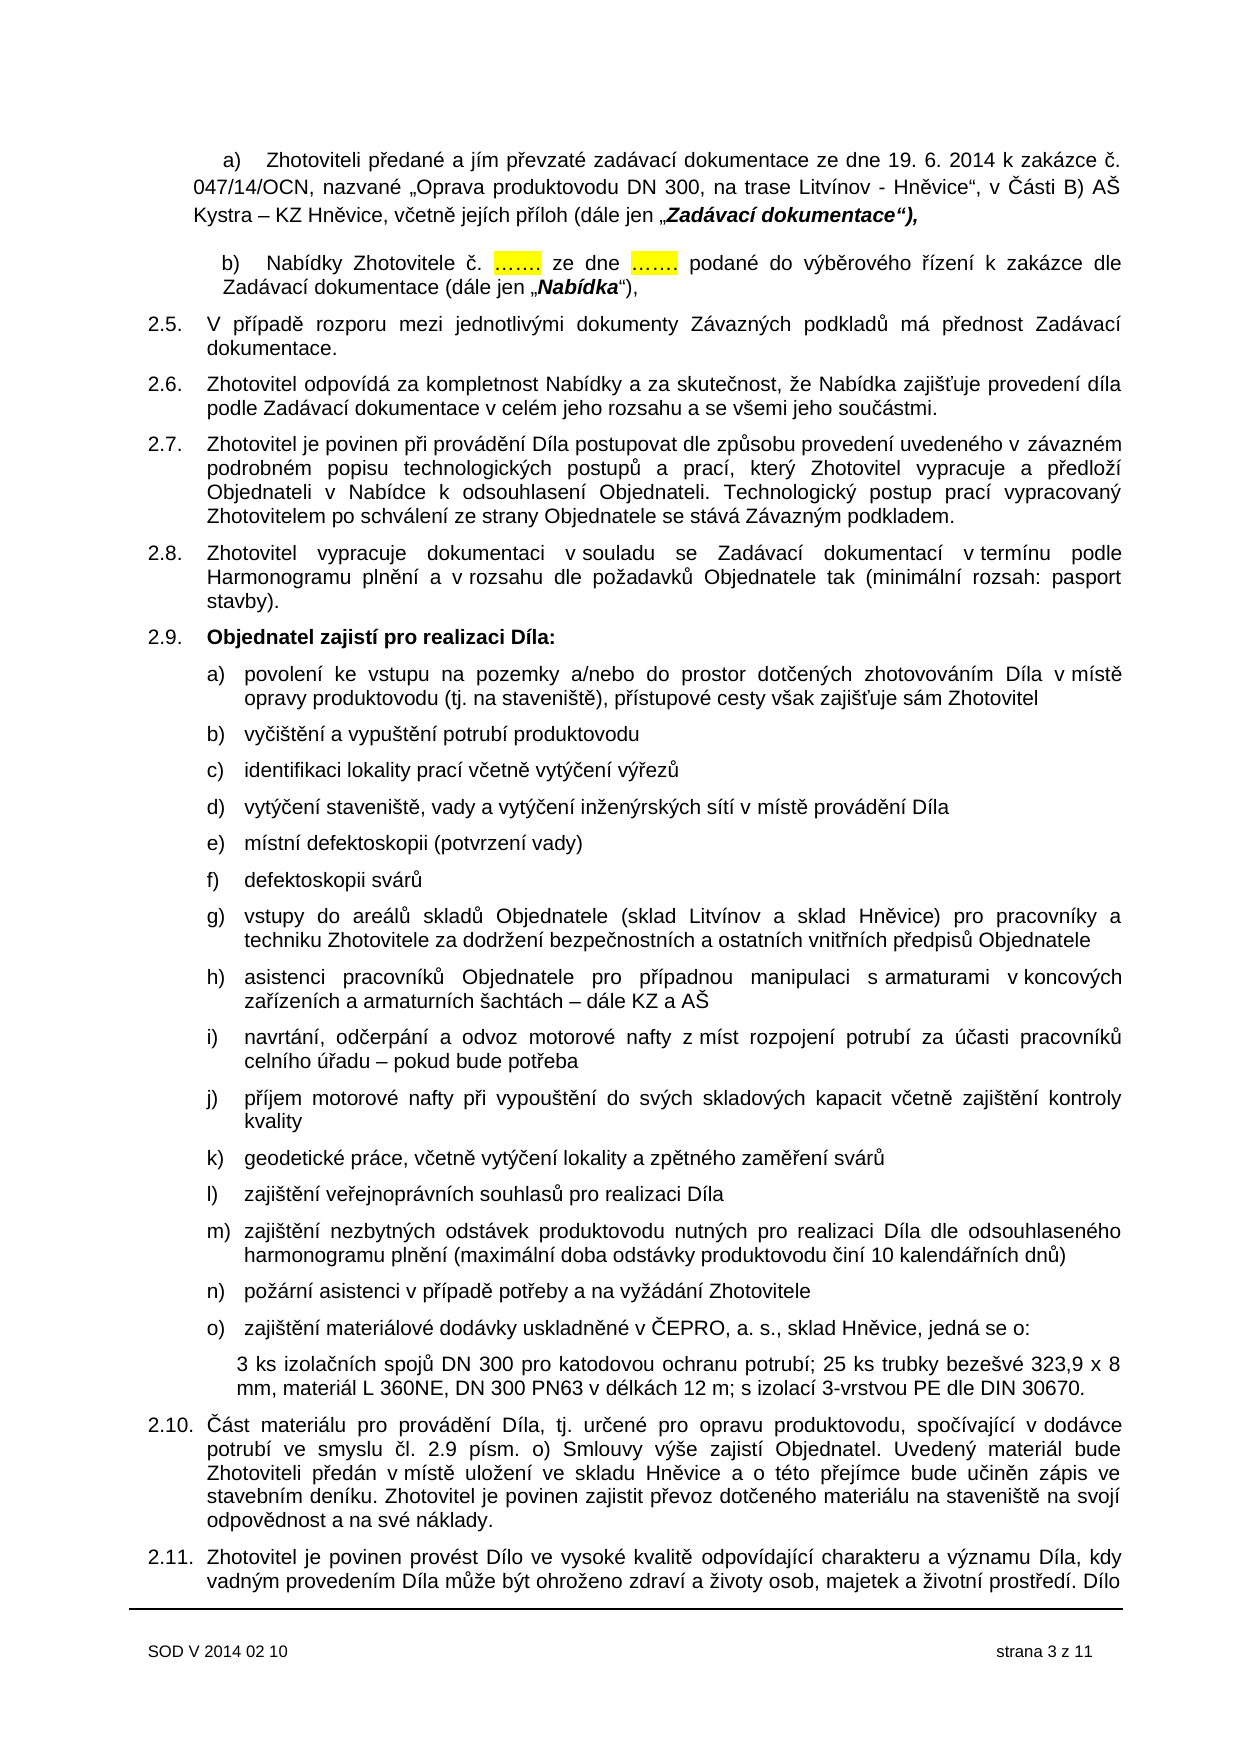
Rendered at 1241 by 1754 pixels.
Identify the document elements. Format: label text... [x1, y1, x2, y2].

list příjem motorové nafty při vypouštění do svých skladových kapacit včetně zajištění kontroly kvality [207, 1085, 1122, 1133]
list povolení ke vstupu na pozemky a/nebo do prostor dotčených zhotovováním Díla v místě opravy produktovodu (tj. na staveniště), přístupové cesty však zajišťuje sám Zhotovitel [207, 661, 1122, 709]
list Zhotovitel je povinen při provádění Díla postupovat dle způsobu provedení uvedeného v závazném podrobném popisu technologických postupů a prací, který Zhotovitel vypracuje a předloží Objednateli v Nabídce k odsouhlasení Objednateli. Technologický postup prací vypracovaný Zhotovitelem po schválení ze strany Objednatele se stává Závazným podkladem. [148, 432, 1122, 528]
list zajištění nezbytných odstávek produktovodu nutných pro realizaci Díla dle odsouhlaseného harmonogramu plnění (maximální doba odstávky produktovodu činí 10 kalendářních dnů) [207, 1219, 1122, 1267]
text Část materiálu pro provádění Díla, tj. určené pro opravu produktovodu, spočívající v dodávce potrubí ve smyslu čl. 2.9 písm. o) Smlouvy výše zajistí Objednatel. Uvedený materiál bude Zhotoviteli předán v místě uložení ve skladu Hněvice a o této přejímce bude učiněn zápis ve stavebním deníku. Zhotovitel je povinen zajistit převoz dotčeného materiálu na staveniště na svojí odpovědnost a na své náklady. [148, 1412, 1122, 1532]
list navrtání, odčerpání a odvoz motorové nafty z míst rozpojení potrubí za účasti pracovníků celního úřadu – pokud bude potřeba [207, 1025, 1122, 1073]
text Objednatel zajistí pro realizaci Díla: [148, 625, 1122, 649]
list asistenci pracovníků Objednatele pro případnou manipulaci s armaturami v koncových zařízeních a armaturních šachtách – dále KZ a AŠ [207, 964, 1122, 1012]
list zajištění materiálové dodávky uskladněné v ČEPRO, a. s., sklad Hněvice, jedná se o: [207, 1316, 1122, 1339]
text V případě rozporu mezi jednotlivými dokumenty Závazných podkladů má přednost Zadávací dokumentace. [148, 311, 1122, 359]
list identifikaci lokality prací včetně vytýčení výřezů [207, 758, 1122, 782]
list defektoskopii svárů [207, 868, 1122, 892]
list Zhotoviteli předané a jím převzaté zadávací dokumentace ze dne 19. 6. 2014 k zakázce č. 047/14/OCN, nazvané „Oprava produktovodu DN 300, na trase Litvínov - Hněvice“, v Části B) AŠ Kystra – KZ Hněvice, včetně jejích příloh (dále jen „Zadávací dokumentace“), [193, 148, 1122, 227]
list Nabídky Zhotovitele č. ……. ze dne ……. podané do výběrového řízení k zakázce dle Zadávací dokumentace (dále jen „Nabídka“), [221, 251, 1122, 299]
list místní defektoskopii (potvrzení vady) [207, 831, 1122, 855]
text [148, 1545, 1122, 1593]
list vstupy do areálů skladů Objednatele (sklad Litvínov a sklad Hněvice) pro pracovníky a techniku Zhotovitele za dodržení bezpečnostních a ostatních vnitřních předpisů Objednatele [207, 904, 1122, 952]
text Zhotovitel odpovídá za kompletnost Nabídky a za skutečnost, že Nabídka zajišťuje provedení díla podle Zadávací dokumentace v celém jeho rozsahu a se všemi jeho součástmi. [148, 372, 1122, 420]
list geodetické práce, včetně vytýčení lokality a zpětného zaměření svárů [207, 1146, 1122, 1170]
list vyčištění a vypuštění potrubí produktovodu [207, 722, 1122, 746]
text 3 ks izolačních spojů DN 300 pro katodovou ochranu potrubí; 25 ks trubky bezešvé 323,9 x 8 mm, materiál L 360NE, DN 300 PN63 v délkách 12 m; s izolací 3-vrstvou PE dle DIN 30670. [236, 1352, 1122, 1400]
list vytýčení staveniště, vady a vytýčení inženýrských sítí v místě provádění Díla [207, 795, 1122, 819]
list požární asistenci v případě potřeby a na vyžádání Zhotovitele [207, 1279, 1122, 1303]
list zajištění veřejnoprávních souhlasů pro realizaci Díla [207, 1182, 1122, 1206]
list Zhotovitel vypracuje dokumentaci v souladu se Zadávací dokumentací v termínu podle Harmonogramu plnění a v rozsahu dle požadavků Objednatele tak (minimální rozsah: pasport stavby). [148, 541, 1122, 612]
